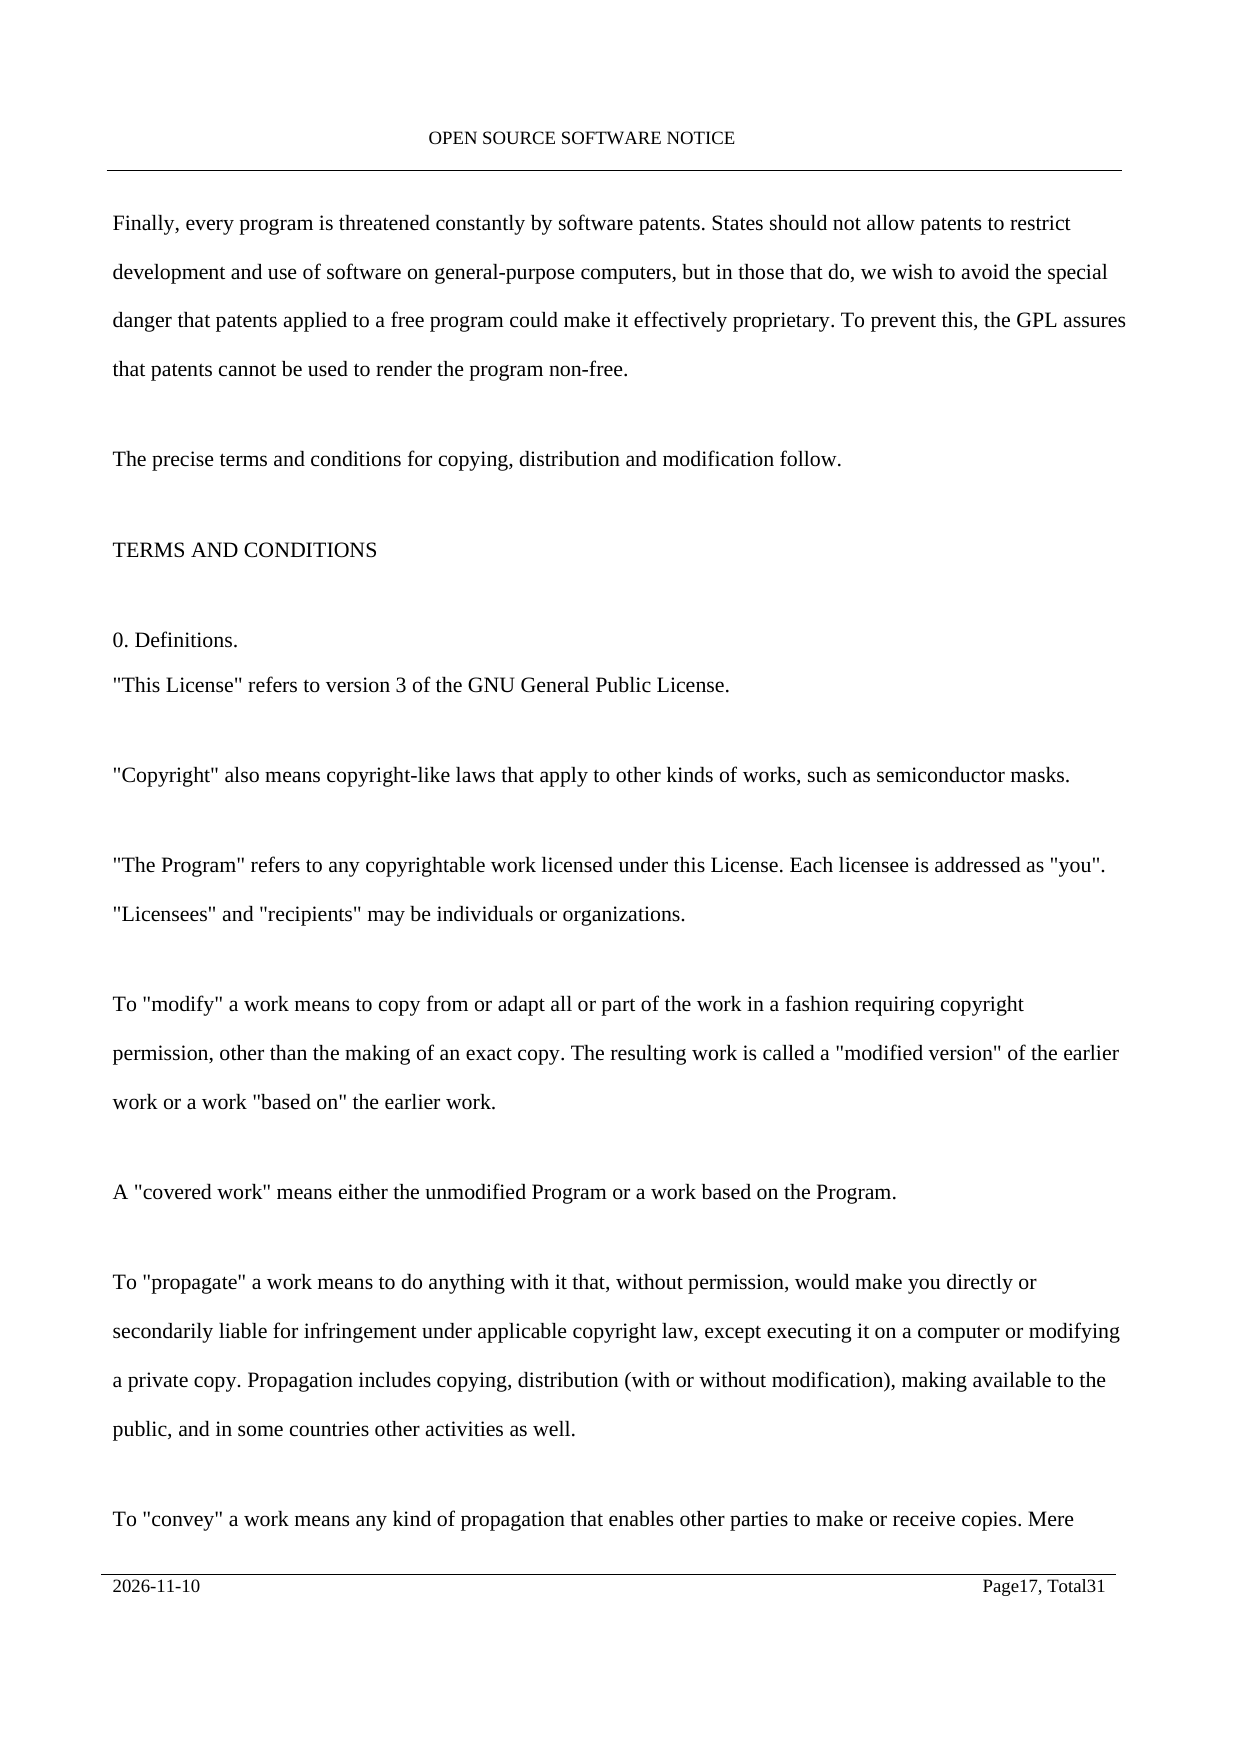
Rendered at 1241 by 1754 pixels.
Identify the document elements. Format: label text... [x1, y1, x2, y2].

text A "covered work" means either the unmodified Program or a work based on the Program. [112, 1175, 1128, 1208]
text "This License" refers to version 3 of the GNU General Public License. [112, 668, 1128, 701]
text TERMS AND CONDITIONS [112, 533, 1128, 566]
text Finally, every program is threatened constantly by software patents. States should not allow patents to restrict development and use of software on general-purpose computers, but in those that do, we wish to avoid the special danger that patents applied to a free program could make it effectively proprietary. To prevent this, the GPL assures that patents cannot be used to render the program non-free. [112, 206, 1128, 385]
text The precise terms and conditions for copying, distribution and modification follow. [112, 443, 1128, 475]
text To "modify" a work means to copy from or adapt all or part of the work in a fashion requiring copyright permission, other than the making of an exact copy. The resulting work is called a "modified version" of the earlier work or a work "based on" the earlier work. [112, 988, 1128, 1118]
text 0. Definitions. [112, 623, 1128, 656]
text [112, 1502, 1128, 1534]
text "Copyright" also means copyright-like laws that apply to other kinds of works, such as semiconductor masks. [112, 758, 1128, 791]
text To "propagate" a work means to do anything with it that, without permission, would make you directly or secondarily liable for infringement under applicable copyright law, except executing it on a computer or modifying a private copy. Propagation includes copying, distribution (with or without modification), making available to the public, and in some countries other activities as well. [112, 1266, 1128, 1444]
text "The Program" refers to any copyrightable work licensed under this License. Each licensee is addressed as "you". "Licensees" and "recipients" may be individuals or organizations. [112, 849, 1128, 930]
